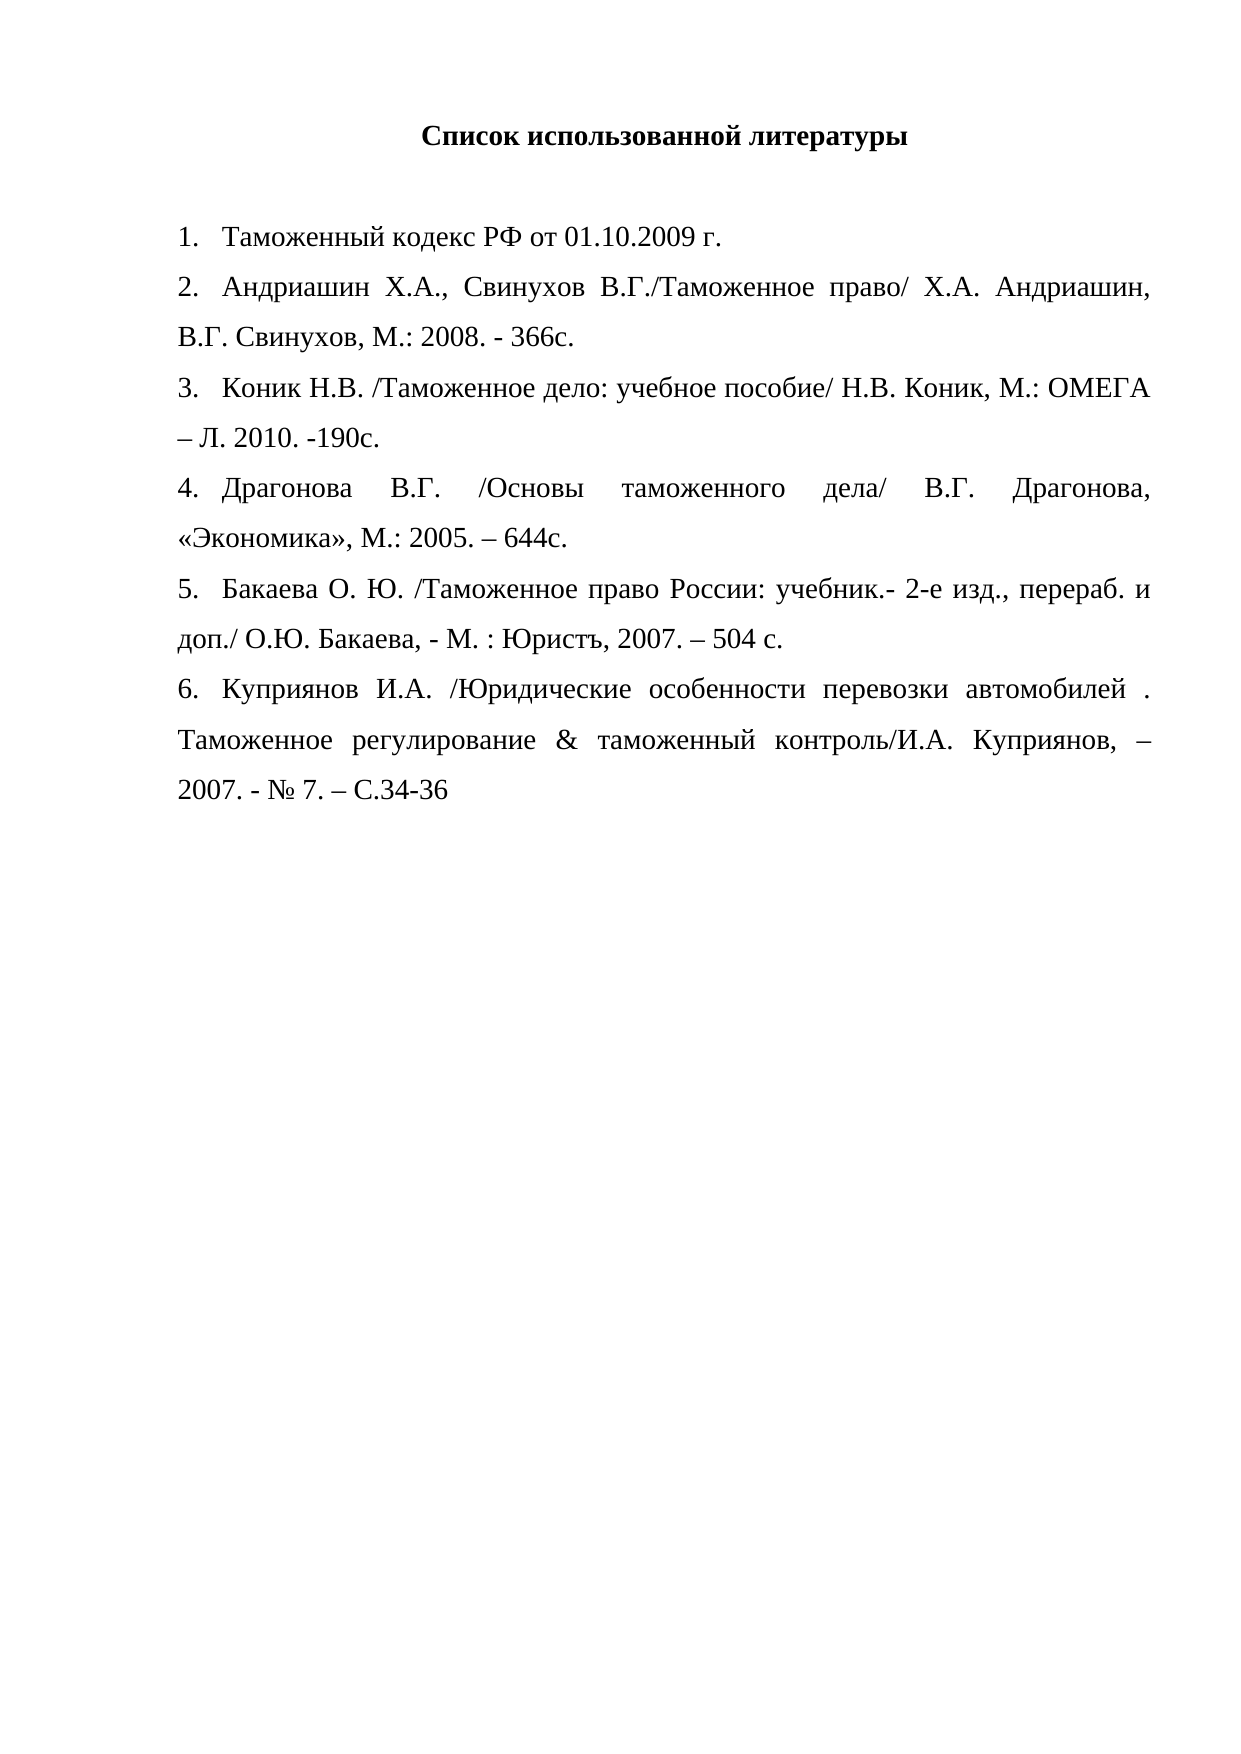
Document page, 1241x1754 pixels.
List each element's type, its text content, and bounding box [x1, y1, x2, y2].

list Куприянов И.А. /Юридические особенности перевозки автомобилей . Таможенное регулирование & таможенный контроль/И.А. Куприянов, – 2007. - № 7. – С.34-36 [177, 672, 1152, 806]
list Коник Н.В. /Таможенное дело: учебное пособие/ Н.В. Коник, М.: ОМЕГА – Л. 2010. -190с. [177, 370, 1152, 453]
list Драгонова В.Г. /Основы таможенного дела/ В.Г. Драгонова, «Экономика», М.: 2005. – 644с. [177, 470, 1152, 554]
list Андриашин Х.А., Свинухов В.Г./Таможенное право/ Х.А. Андриашин, В.Г. Свинухов, М.: 2008. - 366с. [177, 269, 1152, 353]
list Таможенный кодекс РФ от 01.10.2009 г. [177, 219, 1152, 252]
text Список использованной литературы [177, 118, 1152, 152]
list Бакаева О. Ю. /Таможенное право России: учебник.- 2-е изд., перераб. и доп./ О.Ю. Бакаева, - М. : Юристъ, 2007. – 504 с. [177, 571, 1152, 655]
